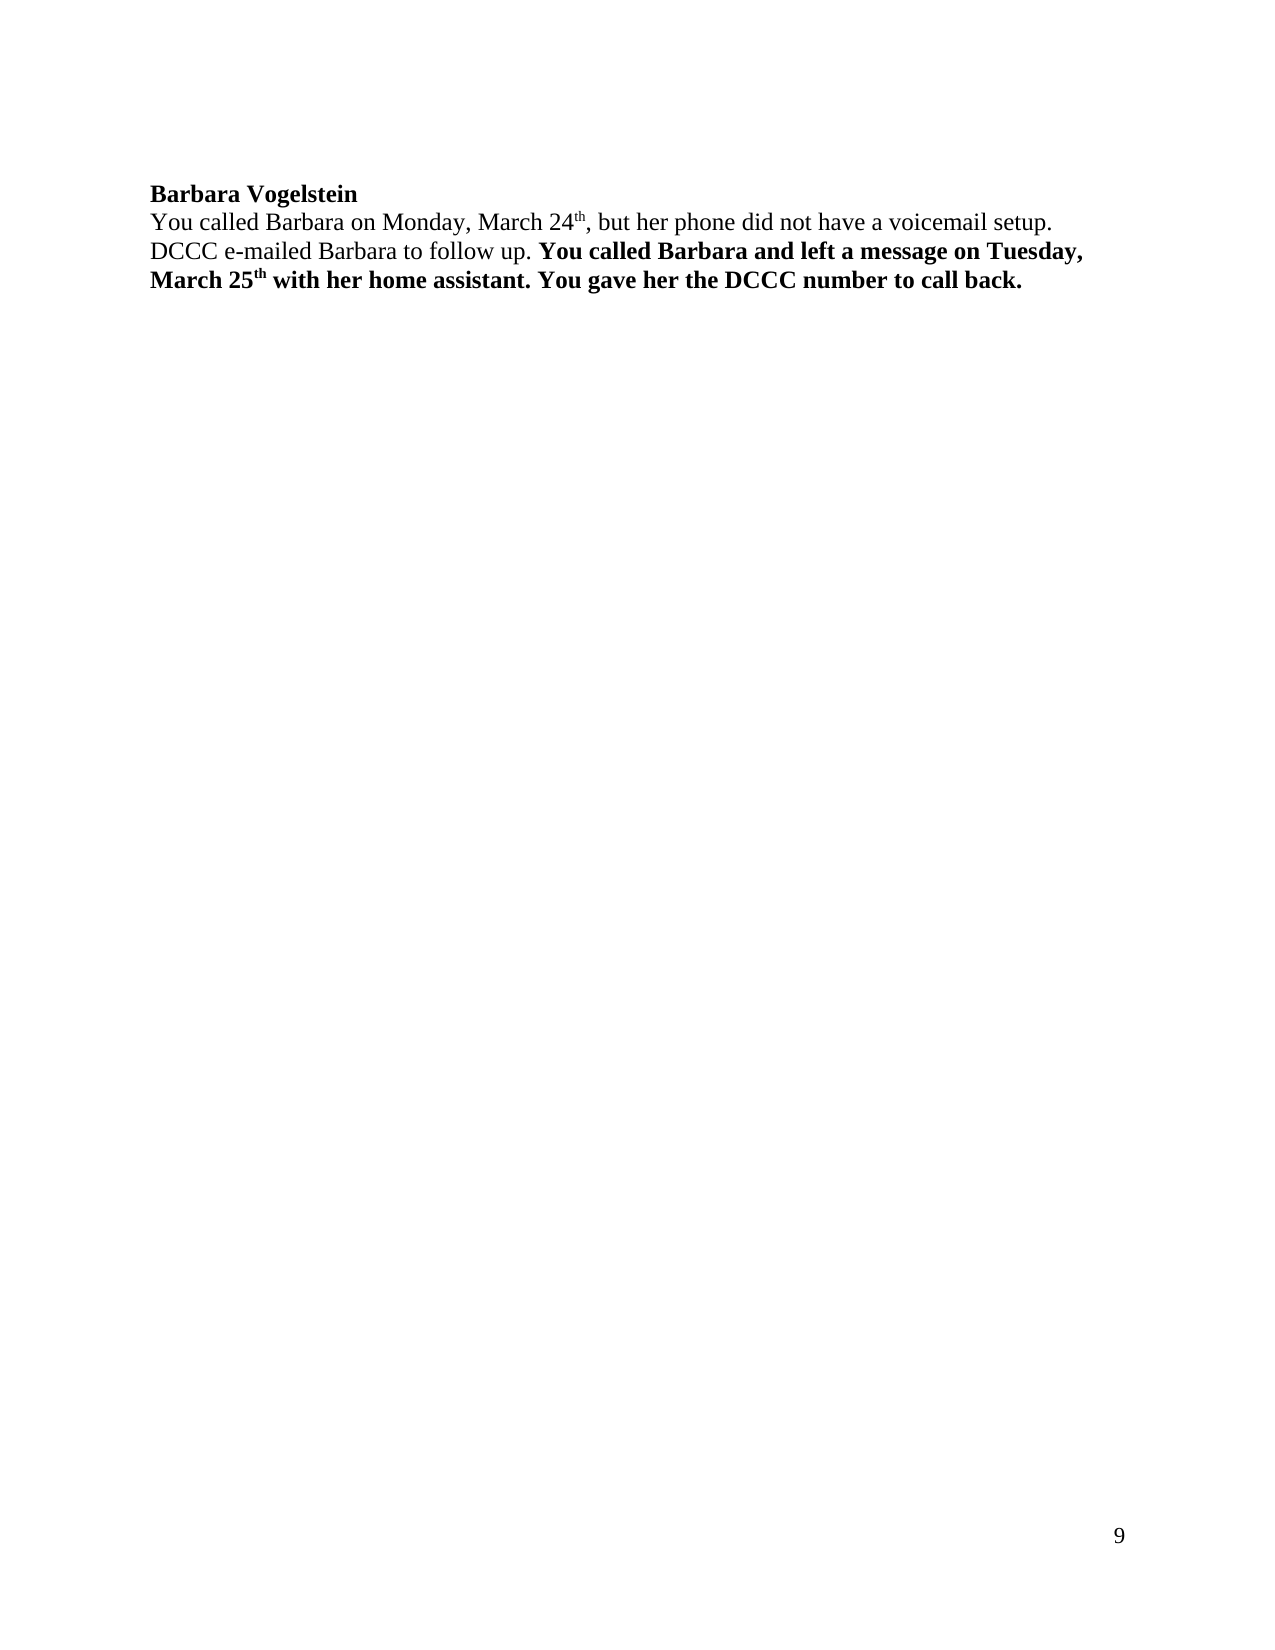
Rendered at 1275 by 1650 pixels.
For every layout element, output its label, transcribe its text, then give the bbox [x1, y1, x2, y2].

text Barbara Vogelstein [150, 179, 1125, 207]
text You called Barbara on Monday, March 24th, but her phone did not have a voicemail setup. DCCC e-mailed Barbara to follow up. You called Barbara and left a message on Tuesday, March 25th with her home assistant. You gave her the DCCC number to call back. [150, 207, 1125, 294]
